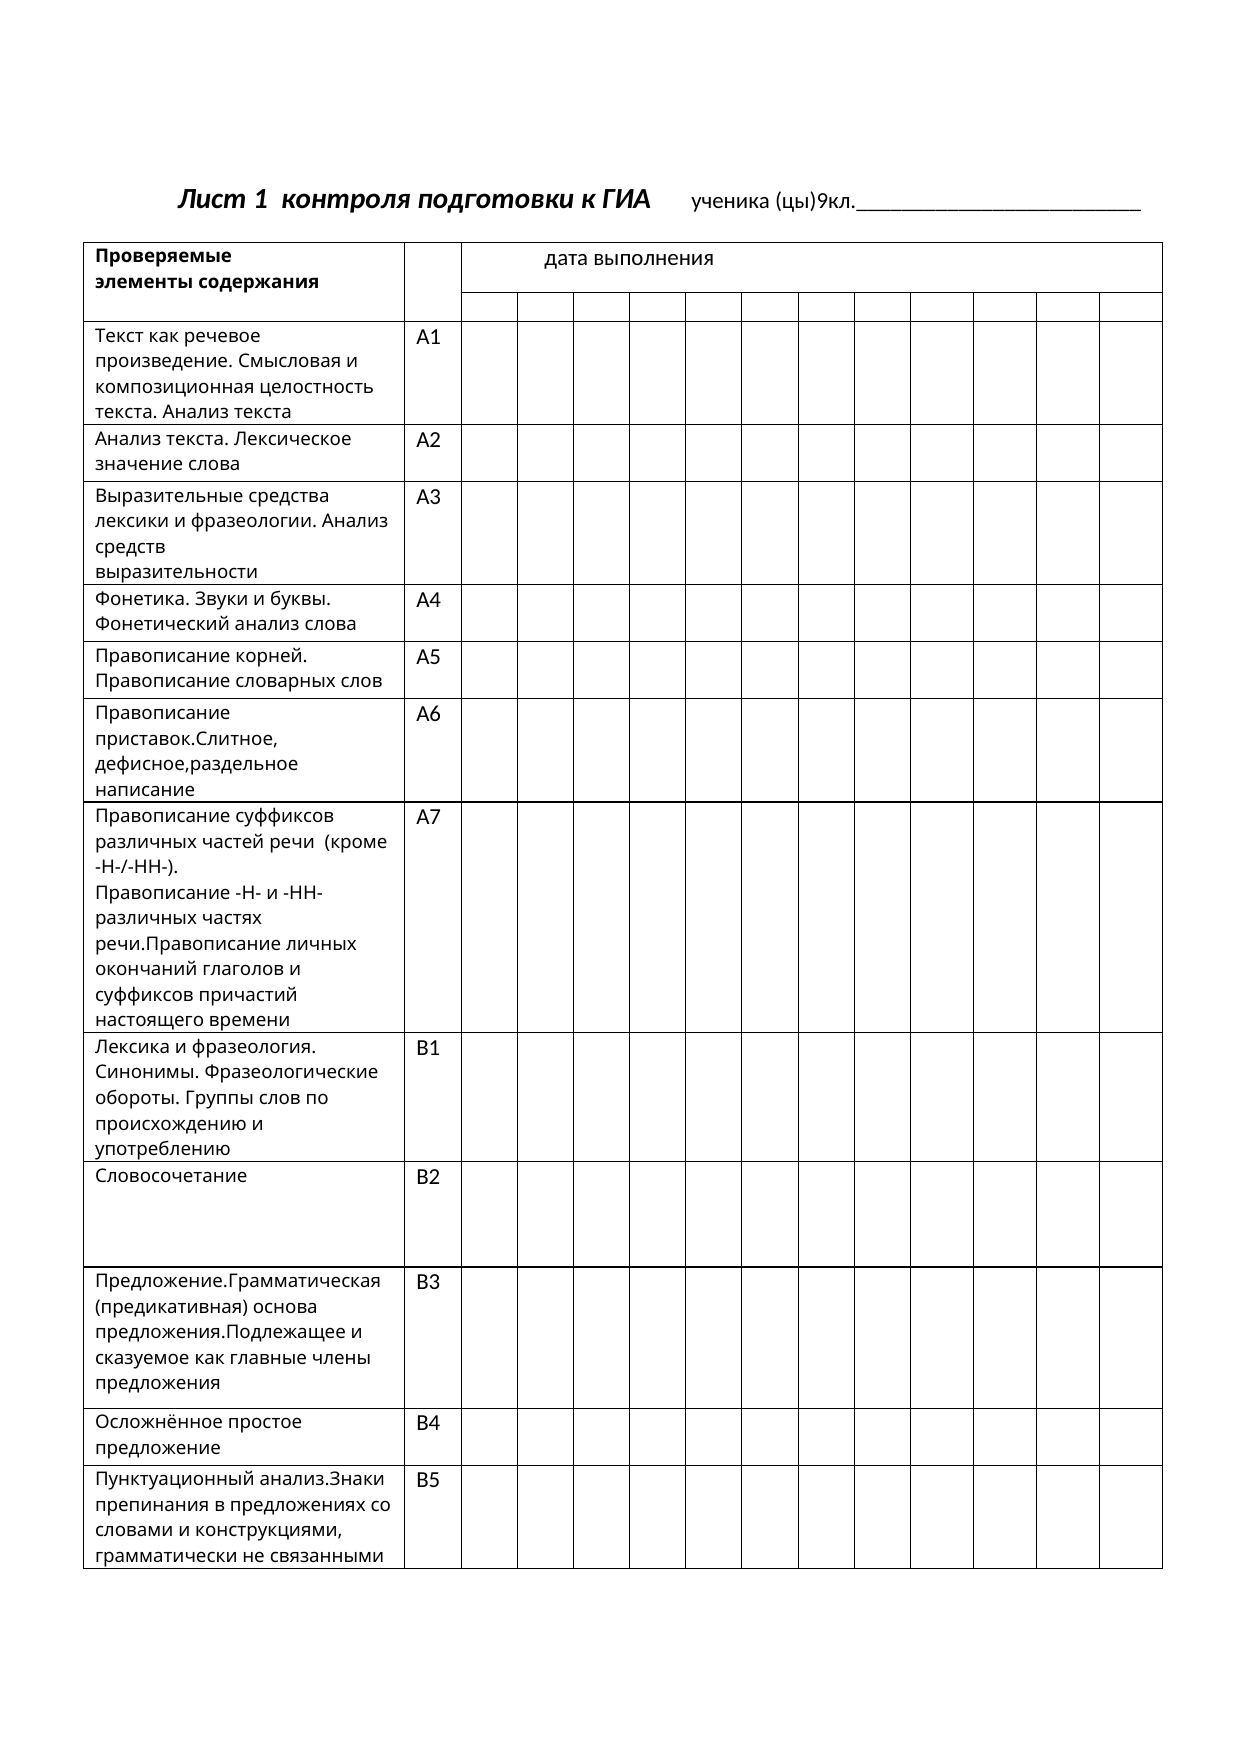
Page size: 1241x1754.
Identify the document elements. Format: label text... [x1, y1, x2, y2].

table_cell Текст как речевое произведение. Смысловая и композиционная целостность текста. Анализ текста [84, 322, 404, 424]
table_cell В1 [405, 1033, 461, 1161]
table_cell [574, 1033, 629, 1161]
table_cell [855, 482, 910, 584]
table_cell [1100, 293, 1162, 321]
table_cell В5 [405, 1466, 461, 1568]
table_cell [742, 1162, 798, 1266]
table_cell [462, 642, 517, 698]
table_cell [518, 293, 573, 321]
table_cell [911, 1268, 973, 1407]
table_cell [462, 699, 517, 801]
table_cell [799, 642, 854, 698]
table_cell [518, 1033, 573, 1161]
table_cell [855, 1466, 910, 1568]
table_cell [1037, 1268, 1099, 1407]
table_cell [462, 1033, 517, 1161]
table_cell [1100, 585, 1162, 641]
table_cell [742, 322, 798, 424]
table_cell [686, 293, 741, 321]
table_cell [911, 482, 973, 584]
table_cell [855, 293, 910, 321]
table_cell [462, 1466, 517, 1568]
table_cell [630, 699, 685, 801]
table_cell Выразительные средства лексики и фразеологии. Анализ средств выразительности [84, 482, 404, 584]
table_cell [1100, 1466, 1162, 1568]
table_cell [1100, 322, 1162, 424]
table_cell [686, 425, 741, 481]
table_cell [974, 1268, 1036, 1407]
table_cell [686, 1466, 741, 1568]
table_cell [911, 585, 973, 641]
table_cell [462, 425, 517, 481]
table_header Проверяемые элементы содержания [84, 243, 404, 321]
table_cell [1100, 1409, 1162, 1464]
table_cell [574, 322, 629, 424]
table_cell [855, 803, 910, 1032]
table_cell [686, 1033, 741, 1161]
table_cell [84, 1466, 404, 1568]
table_cell [742, 1409, 798, 1464]
table_cell [686, 1268, 741, 1407]
table_cell [855, 1268, 910, 1407]
table_cell Словосочетание [84, 1162, 404, 1266]
table_cell [1037, 1466, 1099, 1568]
table_cell [911, 642, 973, 698]
table_cell [630, 1268, 685, 1407]
table_cell [974, 293, 1036, 321]
table_cell [974, 803, 1036, 1032]
table_cell [574, 1268, 629, 1407]
table_cell [630, 293, 685, 321]
table_cell [518, 642, 573, 698]
table_cell Правописание суффиксов различных частей речи (кроме -Н-/-НН-). Правописание -Н- и -НН- различных частях речи.Правописание личных окончаний глаголов и суффиксов причастий настоящего времени [84, 803, 404, 1032]
table_cell [799, 482, 854, 584]
table_cell [462, 322, 517, 424]
table_cell [855, 699, 910, 801]
table_cell [1100, 642, 1162, 698]
table_header [405, 243, 461, 321]
table_cell [799, 293, 854, 321]
table_cell [630, 482, 685, 584]
table_cell [855, 1033, 910, 1161]
table_cell [518, 1268, 573, 1407]
table_cell [1037, 482, 1099, 584]
table_cell [799, 322, 854, 424]
table_cell [855, 1409, 910, 1464]
table_cell Правописание приставок.Слитное, дефисное,раздельное написание [84, 699, 404, 801]
table_cell [518, 1466, 573, 1568]
table_cell [518, 1162, 573, 1266]
table_cell [518, 699, 573, 801]
table_cell [974, 699, 1036, 801]
table_cell [911, 322, 973, 424]
table_cell [1037, 585, 1099, 641]
table_cell [974, 482, 1036, 584]
table_cell Правописание корней. Правописание словарных слов [84, 642, 404, 698]
table_cell [911, 699, 973, 801]
table_cell А7 [405, 803, 461, 1032]
table_cell [630, 642, 685, 698]
table_cell [574, 585, 629, 641]
table_cell А4 [405, 585, 461, 641]
table_cell [1100, 1033, 1162, 1161]
table_cell [1100, 425, 1162, 481]
table_cell [799, 1409, 854, 1464]
table_cell [630, 803, 685, 1032]
table_cell [1100, 482, 1162, 584]
table_cell [742, 425, 798, 481]
table_cell [574, 482, 629, 584]
table_cell [686, 642, 741, 698]
table_cell [974, 642, 1036, 698]
table_cell [686, 1409, 741, 1464]
table_cell [518, 425, 573, 481]
table_cell [630, 322, 685, 424]
table_cell Предложение.Грамматическая (предикативная) основа предложения.Подлежащее и сказуемое как главные члены предложения [84, 1268, 404, 1407]
table_cell Лексика и фразеология. Синонимы. Фразеологические обороты. Группы слов по происхождению и употреблению [84, 1033, 404, 1161]
table_cell [630, 1409, 685, 1464]
table_cell [742, 699, 798, 801]
table_cell [742, 1268, 798, 1407]
table_cell [686, 1162, 741, 1266]
table_cell [630, 425, 685, 481]
table_cell [518, 585, 573, 641]
table_cell [1100, 1162, 1162, 1266]
table_cell [574, 642, 629, 698]
table_cell Фонетика. Звуки и буквы. Фонетический анализ слова [84, 585, 404, 641]
table_cell [462, 1268, 517, 1407]
table_cell [1037, 293, 1099, 321]
table_cell [1037, 425, 1099, 481]
table_cell [630, 1466, 685, 1568]
table_cell [855, 322, 910, 424]
table_cell [911, 1162, 973, 1266]
table_cell [462, 1162, 517, 1266]
table_cell [686, 585, 741, 641]
table_cell [974, 1466, 1036, 1568]
table_cell [686, 699, 741, 801]
table_cell [574, 1162, 629, 1266]
table_cell [799, 425, 854, 481]
table_header дата выполнения [462, 243, 1162, 292]
table_cell [1037, 1162, 1099, 1266]
table_cell [1037, 642, 1099, 698]
table_cell [799, 803, 854, 1032]
table_cell [1037, 1033, 1099, 1161]
table_cell В2 [405, 1162, 461, 1266]
table_cell [742, 293, 798, 321]
table_cell [799, 585, 854, 641]
table_cell [1037, 322, 1099, 424]
table_cell А1 [405, 322, 461, 424]
table_cell [855, 1162, 910, 1266]
table_cell [799, 1466, 854, 1568]
table_cell [686, 482, 741, 584]
table_cell [855, 642, 910, 698]
table_cell [686, 803, 741, 1032]
table_cell [799, 1033, 854, 1161]
table_cell [462, 585, 517, 641]
table_cell Осложнённое простое предложение [84, 1409, 404, 1464]
table_cell [855, 585, 910, 641]
table_cell [574, 425, 629, 481]
table_cell [1100, 699, 1162, 801]
table_cell [742, 585, 798, 641]
table_cell В3 [405, 1268, 461, 1407]
table_cell [1100, 803, 1162, 1032]
table_cell [462, 803, 517, 1032]
table_cell [911, 293, 973, 321]
table_cell А6 [405, 699, 461, 801]
table_cell [974, 585, 1036, 641]
table_cell [1037, 1409, 1099, 1464]
table_cell [799, 699, 854, 801]
table_cell [742, 1033, 798, 1161]
table_cell А2 [405, 425, 461, 481]
table_cell [799, 1268, 854, 1407]
table_cell [911, 1466, 973, 1568]
table_cell [574, 293, 629, 321]
table_cell [742, 642, 798, 698]
table_cell [911, 803, 973, 1032]
table_cell [742, 482, 798, 584]
table_cell [574, 803, 629, 1032]
table_cell [462, 482, 517, 584]
table_cell [574, 699, 629, 801]
table_cell А3 [405, 482, 461, 584]
table_cell [974, 322, 1036, 424]
table_cell [799, 1162, 854, 1266]
table_cell [462, 1409, 517, 1464]
table_cell [518, 482, 573, 584]
table_cell [1037, 803, 1099, 1032]
table_cell [1100, 1268, 1162, 1407]
table_cell [630, 1162, 685, 1266]
table_cell [1037, 699, 1099, 801]
table_cell [911, 425, 973, 481]
table_cell [518, 1409, 573, 1464]
table_cell А5 [405, 642, 461, 698]
table_cell [911, 1409, 973, 1464]
table_cell [462, 293, 517, 321]
table_cell [974, 1409, 1036, 1464]
table_cell [974, 425, 1036, 481]
table_cell [974, 1162, 1036, 1266]
table_cell [630, 585, 685, 641]
table_cell [630, 1033, 685, 1161]
table_cell [974, 1033, 1036, 1161]
table_cell Анализ текста. Лексическое значение слова [84, 425, 404, 481]
table_cell [855, 425, 910, 481]
table_cell [574, 1466, 629, 1568]
table_cell [911, 1033, 973, 1161]
table_cell [574, 1409, 629, 1464]
text Лист 1 контроля подготовки к ГИА ученика (цы)9кл._________________________ [177, 180, 1152, 216]
table_cell [518, 322, 573, 424]
table_cell В4 [405, 1409, 461, 1464]
table_cell [518, 803, 573, 1032]
table_cell [686, 322, 741, 424]
table_cell [742, 1466, 798, 1568]
table_cell [742, 803, 798, 1032]
